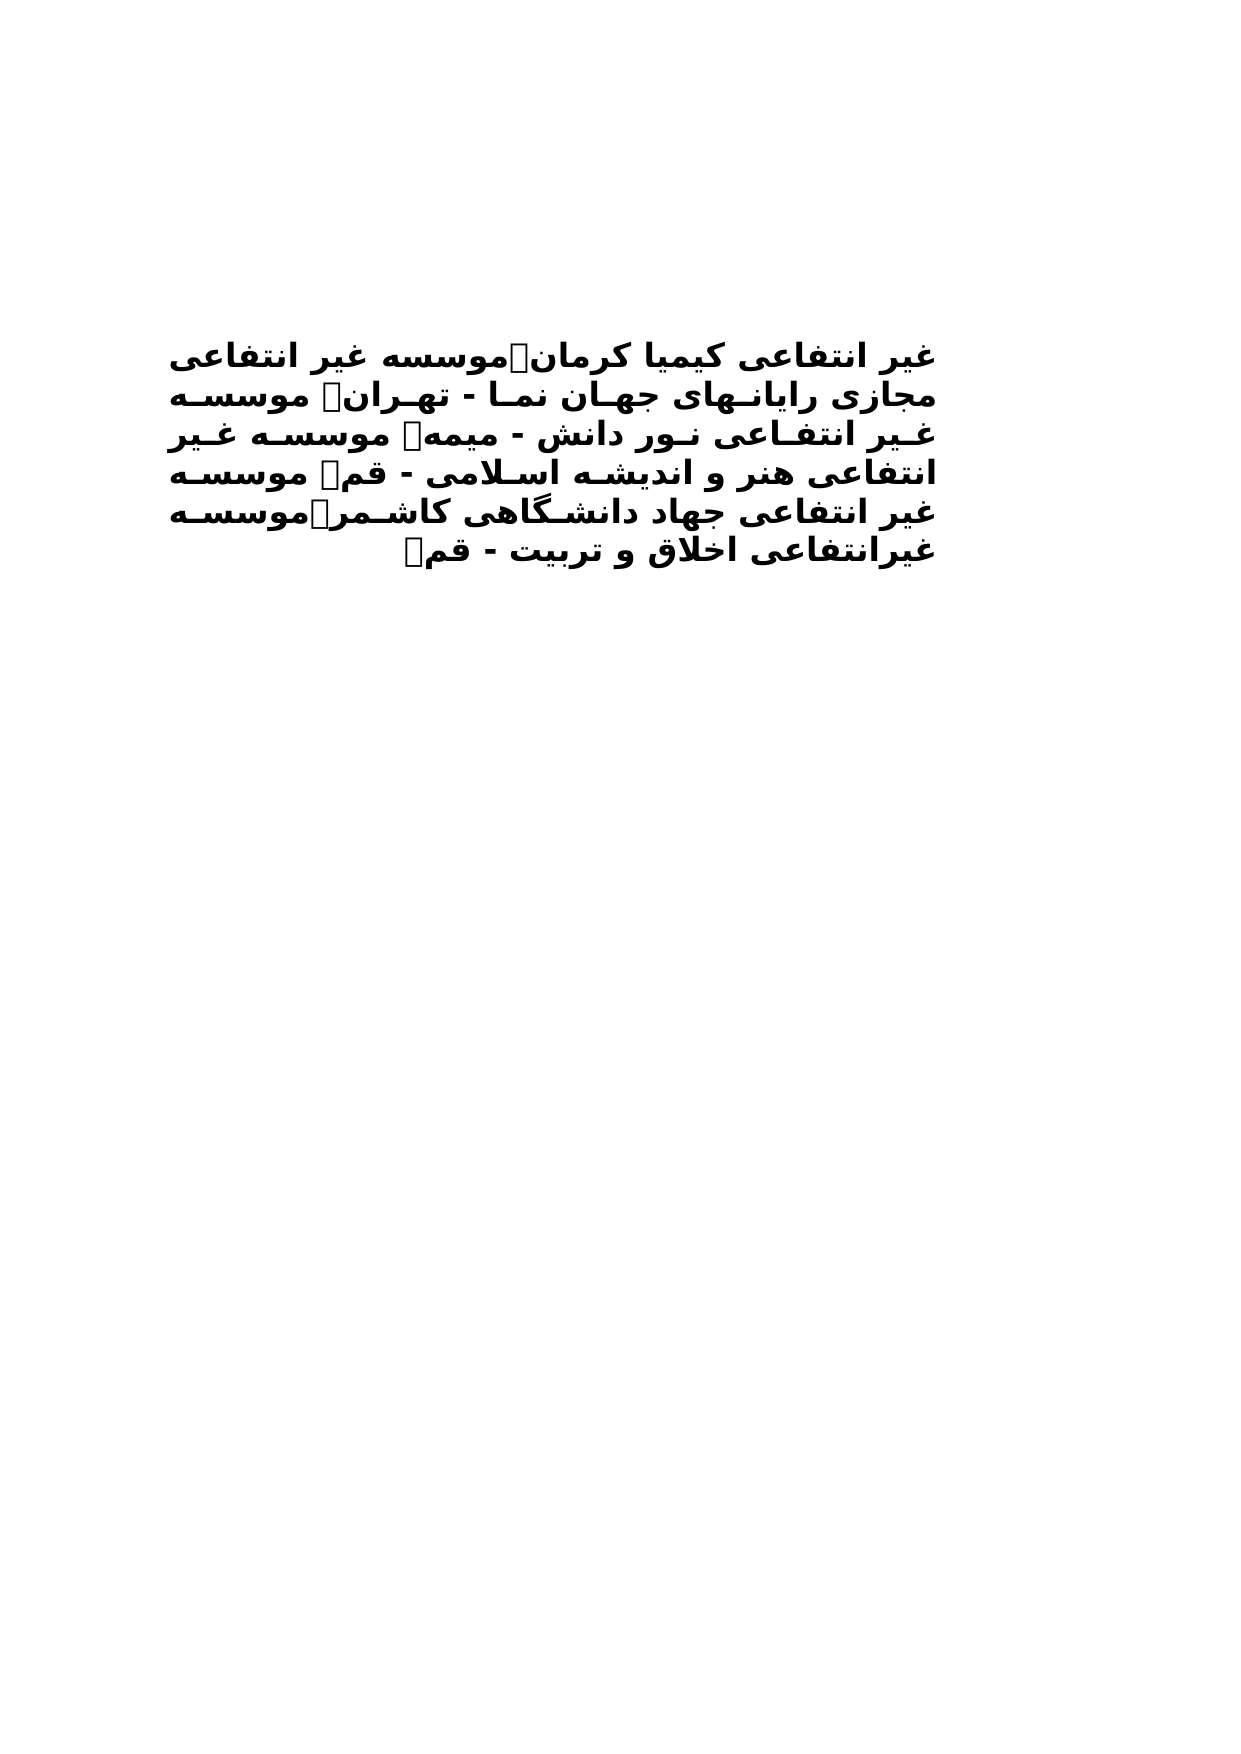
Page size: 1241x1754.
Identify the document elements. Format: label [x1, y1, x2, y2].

text [168, 337, 937, 570]
